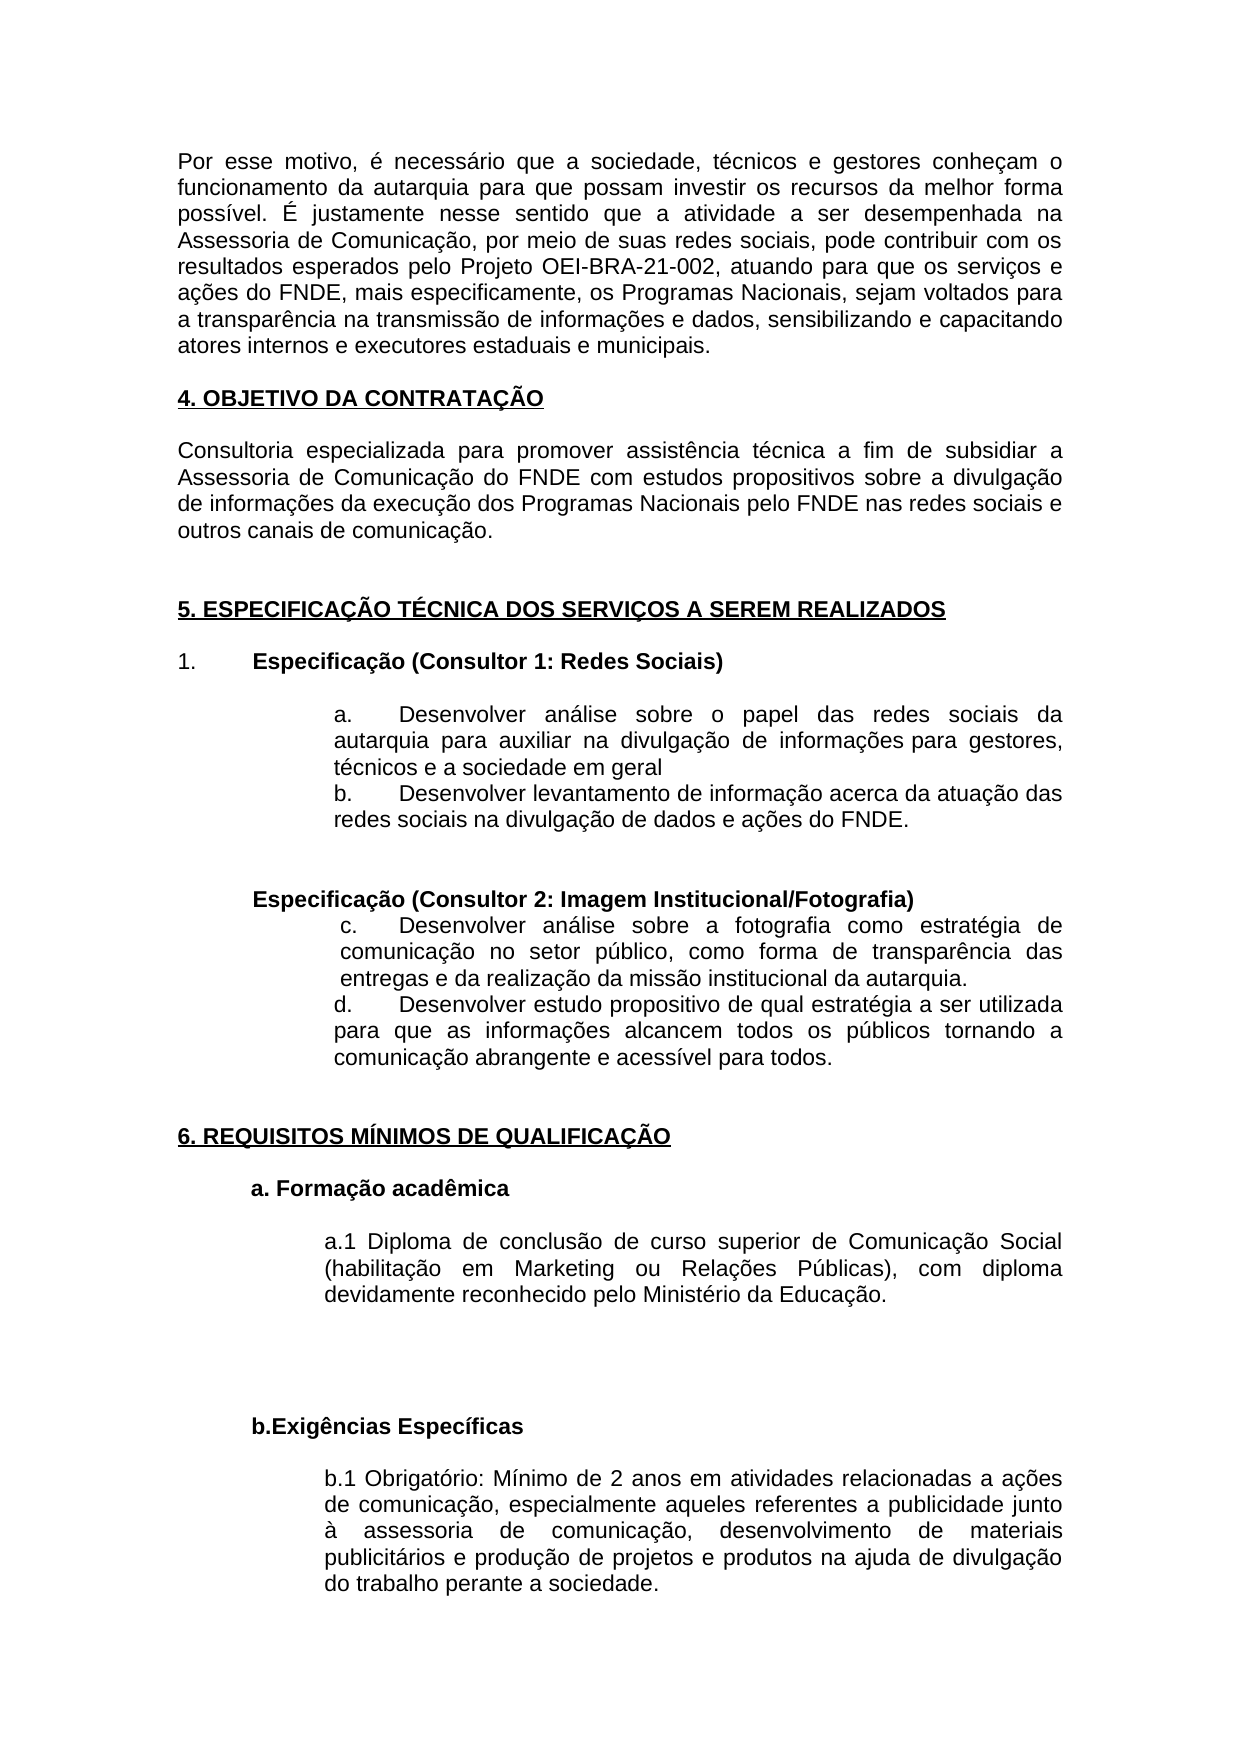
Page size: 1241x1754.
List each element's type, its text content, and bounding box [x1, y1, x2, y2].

text 4. OBJETIVO DA CONTRATAÇÃO [177, 385, 1063, 411]
text 6. REQUISITOS MÍNIMOS DE QUALIFICAÇÃO [177, 1123, 1063, 1149]
text 5. ESPECIFICAÇÃO TÉCNICA DOS SERVIÇOS A SEREM REALIZADOS [177, 596, 1063, 622]
text Por esse motivo, é necessário que a sociedade, técnicos e gestores conheçam o funcionamento da autarquia para que possam investir os recursos da melhor forma possível. É justamente nesse sentido que a atividade a ser desempenhada na Assessoria de Comunicação, por meio de suas redes sociais, pode contribuir com os resultados esperados pelo Projeto OEI-BRA-21-002, atuando para que os serviços e ações do FNDE, mais especificamente, os Programas Nacionais, sejam voltados para a transparência na transmissão de informações e dados, sensibilizando e capacitando atores internos e executores estaduais e municipais. [177, 148, 1063, 358]
text Especificação (Consultor 2: Imagem Institucional/Fotografia) [252, 886, 1063, 912]
list Desenvolver análise sobre o papel das redes sociais da autarquia para auxiliar na divulgação de informações para gestores, técnicos e a sociedade em geral [333, 701, 1063, 780]
text Consultoria especializada para promover assistência técnica a fim de subsidiar a Assessoria de Comunicação do FNDE com estudos propositivos sobre a divulgação de informações da execução dos Programas Nacionais pelo FNDE nas redes sociais e outros canais de comunicação. [177, 437, 1063, 543]
list Desenvolver análise sobre a fotografia como estratégia de comunicação no setor público, como forma de transparência das entregas e da realização da missão institucional da autarquia. [340, 912, 1063, 991]
list Desenvolver levantamento de informação acerca da atuação das redes sociais na divulgação de dados e ações do FNDE. [333, 780, 1063, 833]
list Especificação (Consultor 1: Redes Sociais) [177, 648, 1063, 675]
text b.Exigências Específicas [177, 1413, 1063, 1439]
list Desenvolver estudo propositivo de qual estratégia a ser utilizada para que as informações alcancem todos os públicos tornando a comunicação abrangente e acessível para todos. [333, 991, 1063, 1070]
text a.1 Diploma de conclusão de curso superior de Comunicação Social (habilitação em Marketing ou Relações Públicas), com diploma devidamente reconhecido pelo Ministério da Educação. [324, 1228, 1063, 1307]
text b.1 Obrigatório: Mínimo de 2 anos em atividades relacionadas a ações de comunicação, especialmente aqueles referentes a publicidade junto à assessoria de comunicação, desenvolvimento de materiais publicitários e produção de projetos e produtos na ajuda de divulgação do trabalho perante a sociedade. [324, 1464, 1063, 1596]
text a. Formação acadêmica [177, 1175, 1063, 1202]
